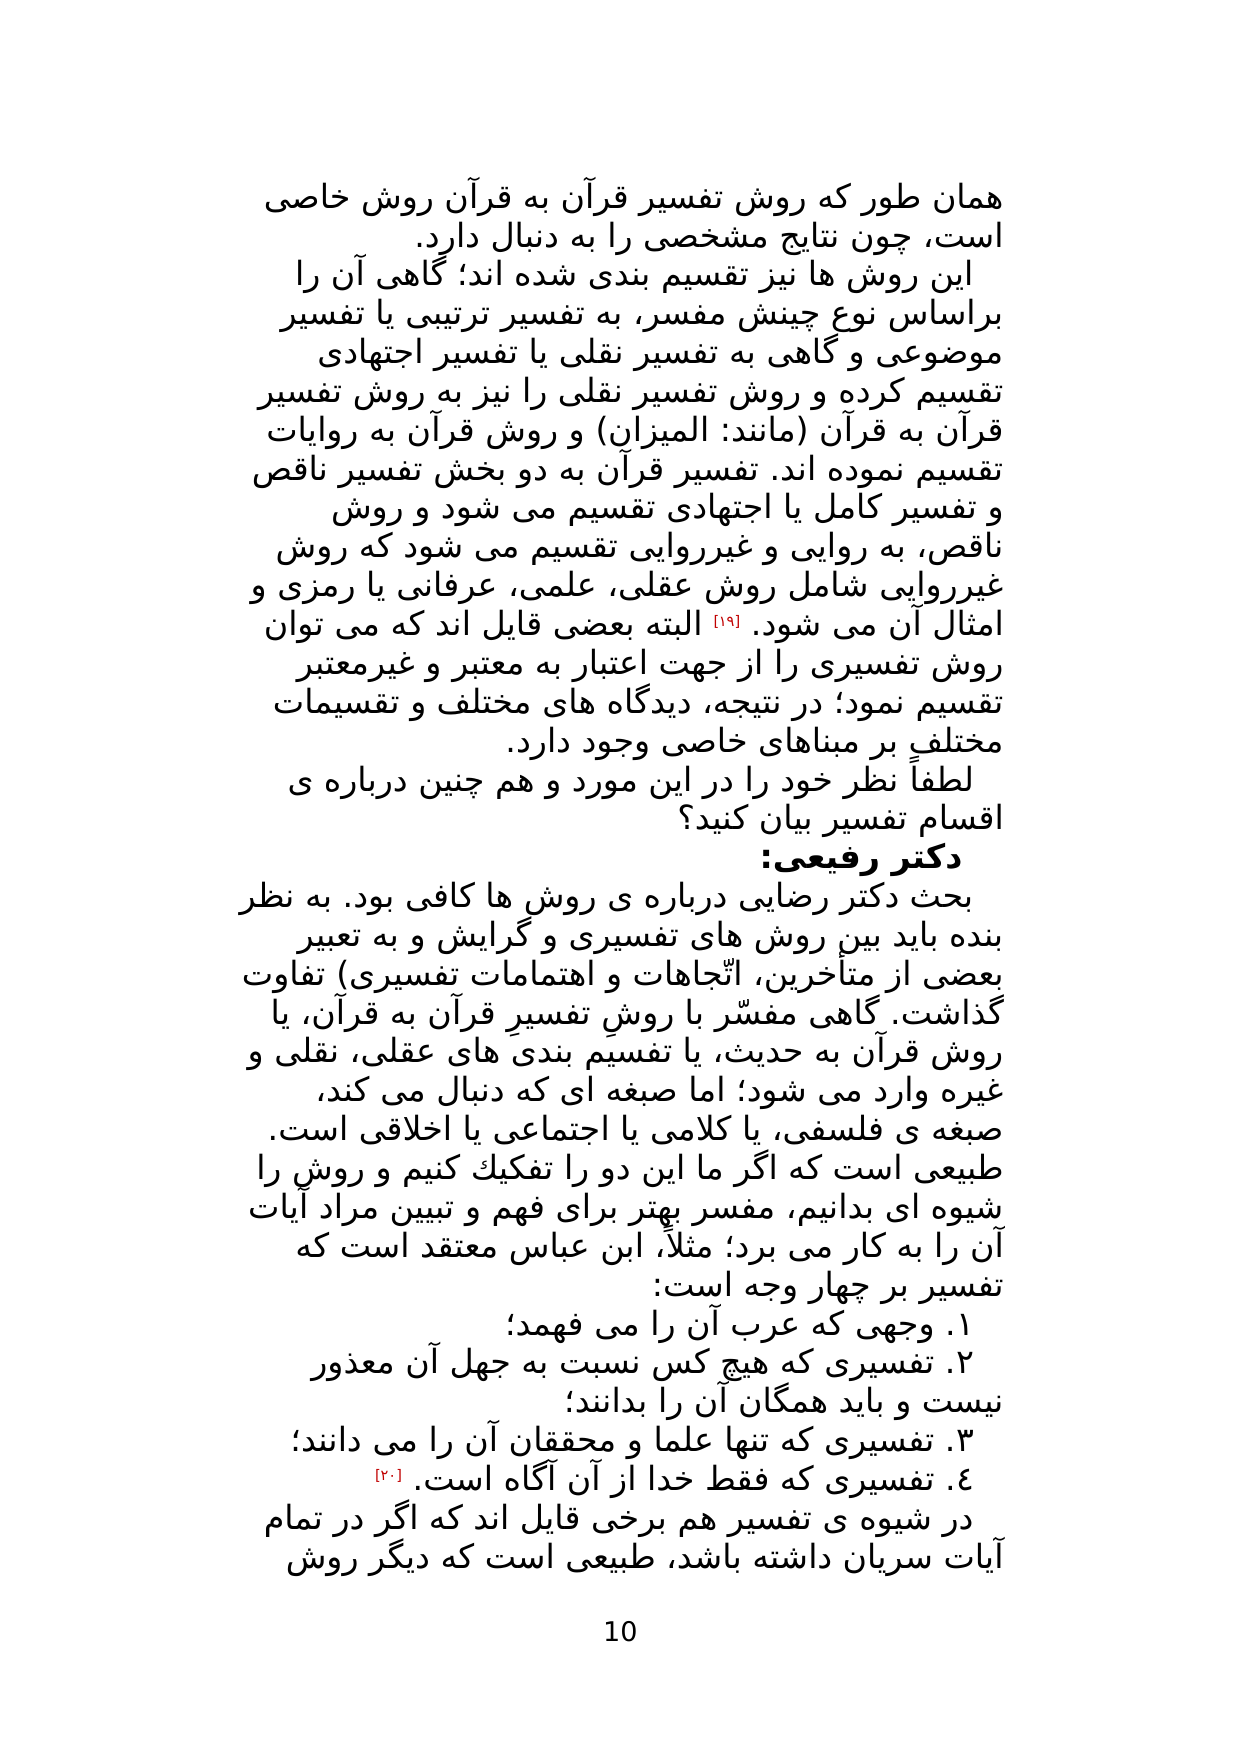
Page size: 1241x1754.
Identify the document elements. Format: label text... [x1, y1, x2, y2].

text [236, 1498, 1004, 1576]
text این روش ها نیز تقسیم بندی شده اند؛ گاهی آن را براساس نوع چینش مفسر، به تفسیر ترتیبی یا تفسیر موضوعی و گاهی به تفسیر نقلی یا تفسیر اجتهادی تقسیم كرده و روش تفسیر نقلی را نیز به روش تفسیر قرآن به قرآن (مانند: المیزان) و روش قرآن به روایات تقسیم نموده اند. تفسیر قرآن به دو بخش تفسیر ناقص و تفسیر كامل یا اجتهادی تقسیم می شود و روش ناقص، به روایی و غیرروایی تقسیم می شود كه روش غیرروایی شامل روش عقلی، علمی، عرفانی یا رمزی و امثال آن می شود. [١٩] البته بعضی قایل اند كه می توان روش تفسیری را از جهت اعتبار به معتبر و غیرمعتبر تقسیم نمود؛ در نتیجه، دیدگاه های مختلف و تقسیمات مختلف بر مبناهای خاصی وجود دارد. [236, 255, 1004, 760]
text لطفاً نظر خود را در این مورد و هم چنین درباره ی اقسام تفسیر بیان كنید؟ [236, 760, 1004, 838]
text ٣. تفسیری كه تنها علما و محققان آن را می دانند؛ [236, 1421, 1004, 1459]
text ١. وجهی كه عرب آن را می فهمد؛ [236, 1304, 1004, 1343]
text ٤. تفسیری كه فقط خدا از آن آگاه است. [٢٠] [236, 1459, 1004, 1498]
text بحث دكتر رضایی درباره ی روش ها كافی بود. به نظر بنده باید بین روش های تفسیری و گرایش و به تعبیر بعضی از متأخرین، اتّجاهات و اهتمامات تفسیری) تفاوت گذاشت. گاهی مفسّر با روشِ تفسیرِ قرآن به قرآن، یا روش قرآن به حدیث، یا تفسیم بندی های عقلی، نقلی و غیره وارد می شود؛ اما صبغه ای كه دنبال می كند، صبغه ی فلسفی، یا كلامی یا اجتماعی یا اخلاقی است. طبیعی است كه اگر ما این دو را تفكیك كنیم و روش را شیوه ای بدانیم، مفسر بهتر برای فهم و تبیین مراد آیات آن را به كار می برد؛ مثلاً، ابن عباس معتقد است كه تفسیر بر چهار وجه است: [236, 877, 1004, 1304]
text ٢. تفسیری كه هیچ كس نسبت به جهل آن معذور نیست و باید همگان آن را بدانند؛ [236, 1343, 1004, 1421]
text دكتر رفیعی: [236, 838, 1004, 877]
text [236, 177, 1004, 255]
